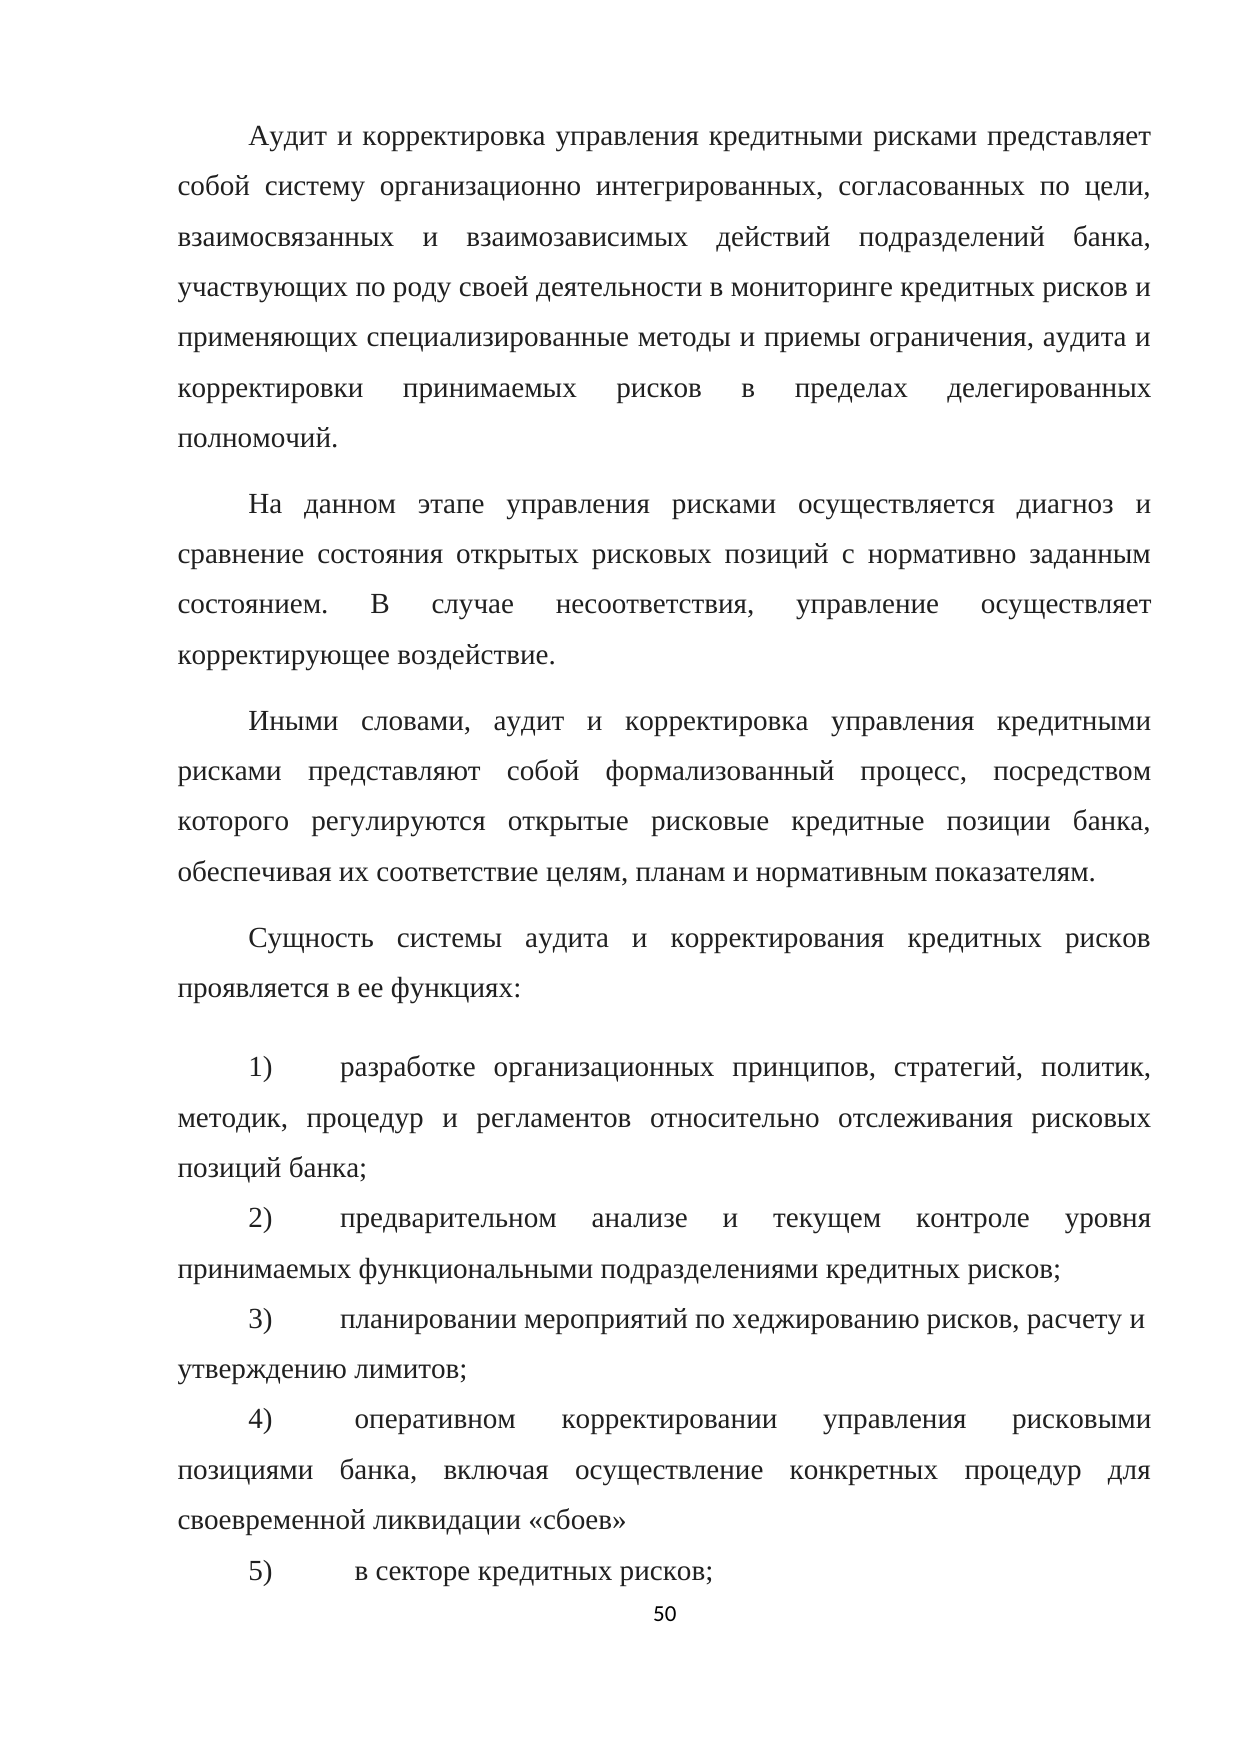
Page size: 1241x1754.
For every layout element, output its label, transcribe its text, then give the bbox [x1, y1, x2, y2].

text На данном этапе управления рисками осуществляется диагноз и сравнение состояния открытых рисковых позиций с нормативно заданным состоянием. В случае несоответствия, управление осуществляет корректирующее воздействие. [177, 486, 1152, 670]
list оперативном корректировании управления рисковыми позициями банка, включая осуществление конкретных процедур для своевременной ликвидации «сбоев» [177, 1402, 1152, 1536]
list разработке организационных принципов, стратегий, политик, методик, процедур и регламентов относительно отслеживания рисковых позиций банка; [177, 1049, 1152, 1184]
list предварительном анализе и текущем контроле уровня принимаемых функциональными подразделениями кредитных рисков; [177, 1200, 1152, 1284]
list планировании мероприятий по хеджированию рисков, расчету и утверждению лимитов; [177, 1301, 1152, 1385]
text Иными словами, аудит и корректировка управления кредитными рисками представляют собой формализованный процесс, посредством которого регулируются открытые рисковые кредитные позиции банка, обеспечивая их соответствие целям, планам и нормативным показателям. [177, 703, 1152, 887]
list в секторе кредитных рисков; [177, 1553, 1152, 1586]
text Сущность системы аудита и корректирования кредитных рисков проявляется в ее функциях: [177, 920, 1152, 1003]
text Аудит и корректировка управления кредитными рисками представляет собой систему организационно интегрированных, согласованных по цели, взаимосвязанных и взаимозависимых действий подразделений банка, участвующих по роду своей деятельности в мониторинге кредитных рисков и применяющих специализированные методы и приемы ограничения, аудита и корректировки принимаемых рисков в пределах делегированных полномочий. [177, 118, 1152, 453]
